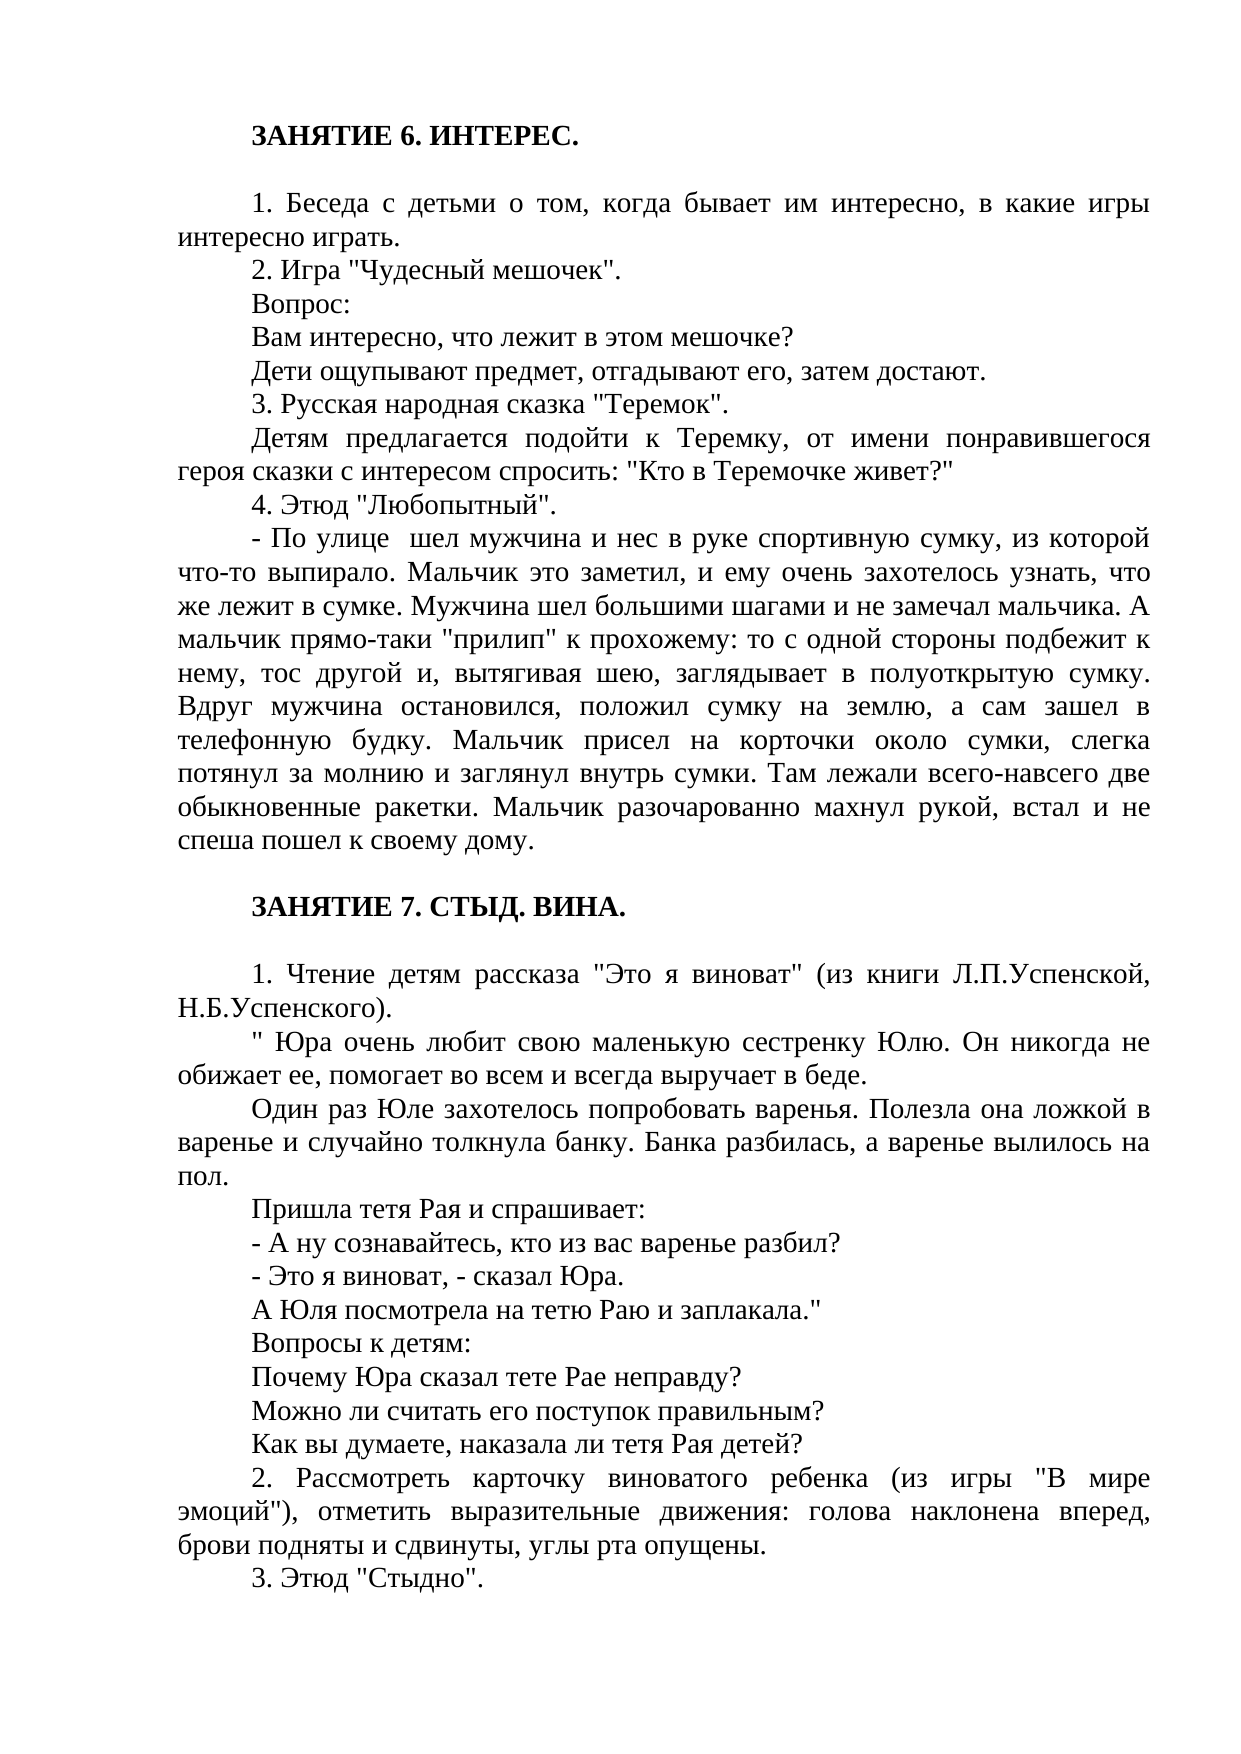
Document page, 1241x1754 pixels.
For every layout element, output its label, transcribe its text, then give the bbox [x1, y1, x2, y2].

text 2. Игра "Чудесный мешочек". [177, 252, 1152, 286]
text Вопрос: [177, 286, 1152, 319]
text Дети ощупывают предмет, отгадывают его, затем достают. [177, 353, 1152, 386]
text Как вы думаете, наказала ли тетя Рая детей? [177, 1426, 1152, 1460]
text Вам интересно, что лежит в этом мешочке? [177, 319, 1152, 353]
text 3. Русская народная сказка "Теремок". [177, 386, 1152, 420]
text А Юля посмотрела на тетю Раю и заплакала." [177, 1292, 1152, 1326]
text 4. Этюд "Любопытный". [177, 487, 1152, 521]
text - По улице шел мужчина и нес в руке спортивную сумку, из которой что-то выпирало. Мальчик это заметил, и ему очень захотелось узнать, что же лежит в сумке. Мужчина шел большими шагами и не замечал мальчика. А мальчик прямо-таки "прилип" к прохожему: то с одной стороны подбежит к нему, тос другой и, вытягивая шею, заглядывает в полуоткрытую сумку. Вдруг мужчина остановился, положил сумку на землю, а сам зашел в телефонную будку. Мальчик присел на корточки около сумки, слегка потянул за молнию и заглянул внутрь сумки. Там лежали всего-навсего две обыкновенные ракетки. Мальчик разочарованно махнул рукой, встал и не спеша пошел к своему дому. [177, 521, 1152, 856]
text ЗАНЯТИЕ 7. СТЫД. ВИНА. [177, 889, 1152, 923]
text Детям предлагается подойти к Теремку, от имени понравившегося героя сказки с интересом спросить: "Кто в Теремочке живет?" [177, 420, 1152, 487]
text Пришла тетя Рая и спрашивает: [177, 1191, 1152, 1225]
text ЗАНЯТИЕ 6. ИНТЕРЕС. [177, 118, 1152, 152]
text Можно ли считать его поступок правильным? [177, 1393, 1152, 1426]
text " Юра очень любит свою маленькую сестренку Юлю. Он никогда не обижает ее, помогает во всем и всегда выручает в беде. [177, 1024, 1152, 1091]
text Один раз Юле захотелось попробовать варенья. Полезла она ложкой в варенье и случайно толкнула банку. Банка разбилась, а варенье вылилось на пол. [177, 1091, 1152, 1191]
text 2. Рассмотреть карточку виноватого ребенка (из игры "В мире эмоций"), отметить выразительные движения: голова наклонена вперед, брови подняты и сдвинуты, углы рта опущены. [177, 1460, 1152, 1560]
text - А ну сознавайтесь, кто из вас варенье разбил? [177, 1225, 1152, 1258]
text - Это я виноват, - сказал Юра. [177, 1258, 1152, 1292]
text Вопросы к детям: [177, 1326, 1152, 1359]
text 1. Беседа с детьми о том, когда бывает им интересно, в какие игры интересно играть. [177, 185, 1152, 252]
text 1. Чтение детям рассказа "Это я виноват" (из книги Л.П.Успенской, Н.Б.Успенского). [177, 957, 1152, 1024]
text Почему Юра сказал тете Рае неправду? [177, 1359, 1152, 1393]
text 3. Этюд "Стыдно". [177, 1560, 1152, 1594]
